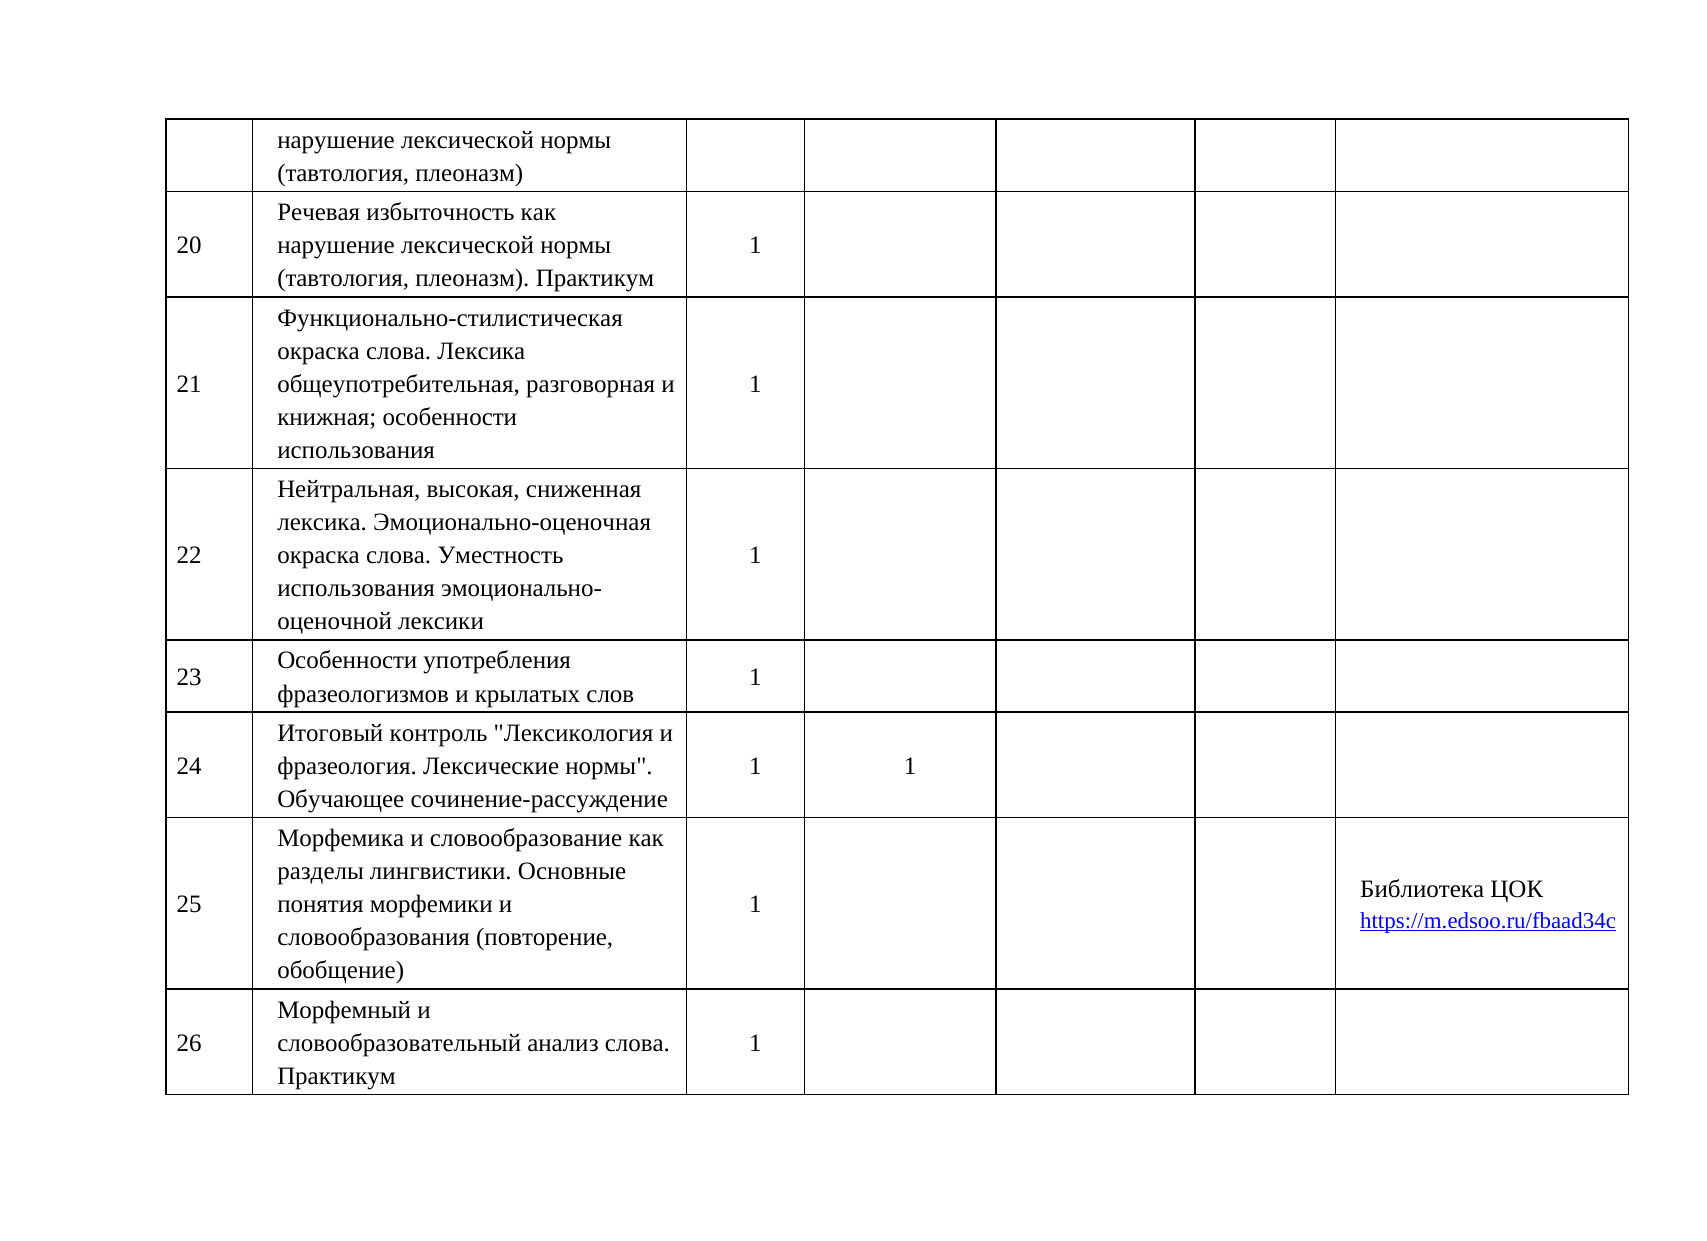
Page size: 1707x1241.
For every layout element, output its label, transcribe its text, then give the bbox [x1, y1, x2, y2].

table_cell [253, 120, 686, 191]
table_cell 1 [805, 713, 995, 817]
table_cell 1 [687, 641, 804, 711]
table_cell 1 [687, 818, 804, 988]
table_cell [805, 298, 995, 467]
table_cell [997, 120, 1194, 191]
table_cell [997, 192, 1194, 296]
table_cell [805, 120, 995, 191]
table_cell [997, 298, 1194, 467]
table_cell [1196, 990, 1335, 1093]
table_cell [1336, 298, 1628, 467]
table_cell [1336, 641, 1628, 711]
table_cell 26 [167, 990, 252, 1093]
table_cell [805, 641, 995, 711]
table_cell [1336, 713, 1628, 817]
table_cell 21 [167, 298, 252, 467]
table_cell 19 [167, 120, 252, 191]
table_cell [1196, 298, 1335, 467]
table_cell Нейтральная, высокая, сниженная лексика. Эмоционально-оценочная окраска слова. Уместность использования эмоционально-оценочной лексики [253, 469, 686, 639]
table_cell Итоговый контроль "Лексикология и фразеология. Лексические нормы". Обучающее сочинение-рассуждение [253, 713, 686, 817]
table_cell [805, 192, 995, 296]
table_cell 24 [167, 713, 252, 817]
table_cell Морфемика и словообразование как разделы лингвистики. Основные понятия морфемики и словообразования (повторение, обобщение) [253, 818, 686, 988]
table_cell [1336, 192, 1628, 296]
table_cell Библиотека ЦОК https://m.edsoo.ru/fbaad34c [1336, 818, 1628, 988]
table_cell 23 [167, 641, 252, 711]
table_cell 1 [687, 120, 804, 191]
table_cell [997, 990, 1194, 1093]
table_cell Особенности употребления фразеологизмов и крылатых слов [253, 641, 686, 711]
table_cell [805, 469, 995, 639]
table_cell Морфемный и словообразовательный анализ слова. Практикум [253, 990, 686, 1093]
table_cell [1196, 818, 1335, 988]
table_cell [997, 818, 1194, 988]
table_cell 1 [687, 298, 804, 467]
table_cell 1 [687, 192, 804, 296]
table_cell [1196, 469, 1335, 639]
table_cell 25 [167, 818, 252, 988]
table_cell [805, 990, 995, 1093]
table_cell [805, 818, 995, 988]
table_cell 1 [687, 990, 804, 1093]
table_cell Функционально-стилистическая окраска слова. Лексика общеупотребительная, разговорная и книжная; особенности использования [253, 298, 686, 467]
table_cell [997, 641, 1194, 711]
table_cell 1 [687, 469, 804, 639]
table_cell 22 [167, 469, 252, 639]
table_cell [1196, 192, 1335, 296]
table_cell Речевая избыточность как нарушение лексической нормы (тавтология, плеоназм). Практикум [253, 192, 686, 296]
table_cell [1196, 713, 1335, 817]
table_cell [1336, 990, 1628, 1093]
table_cell 20 [167, 192, 252, 296]
table_cell [1336, 120, 1628, 191]
table_cell [1196, 120, 1335, 191]
table_cell [1196, 641, 1335, 711]
table_cell [1336, 469, 1628, 639]
table_cell [997, 713, 1194, 817]
table_cell 1 [687, 713, 804, 817]
table_cell [997, 469, 1194, 639]
